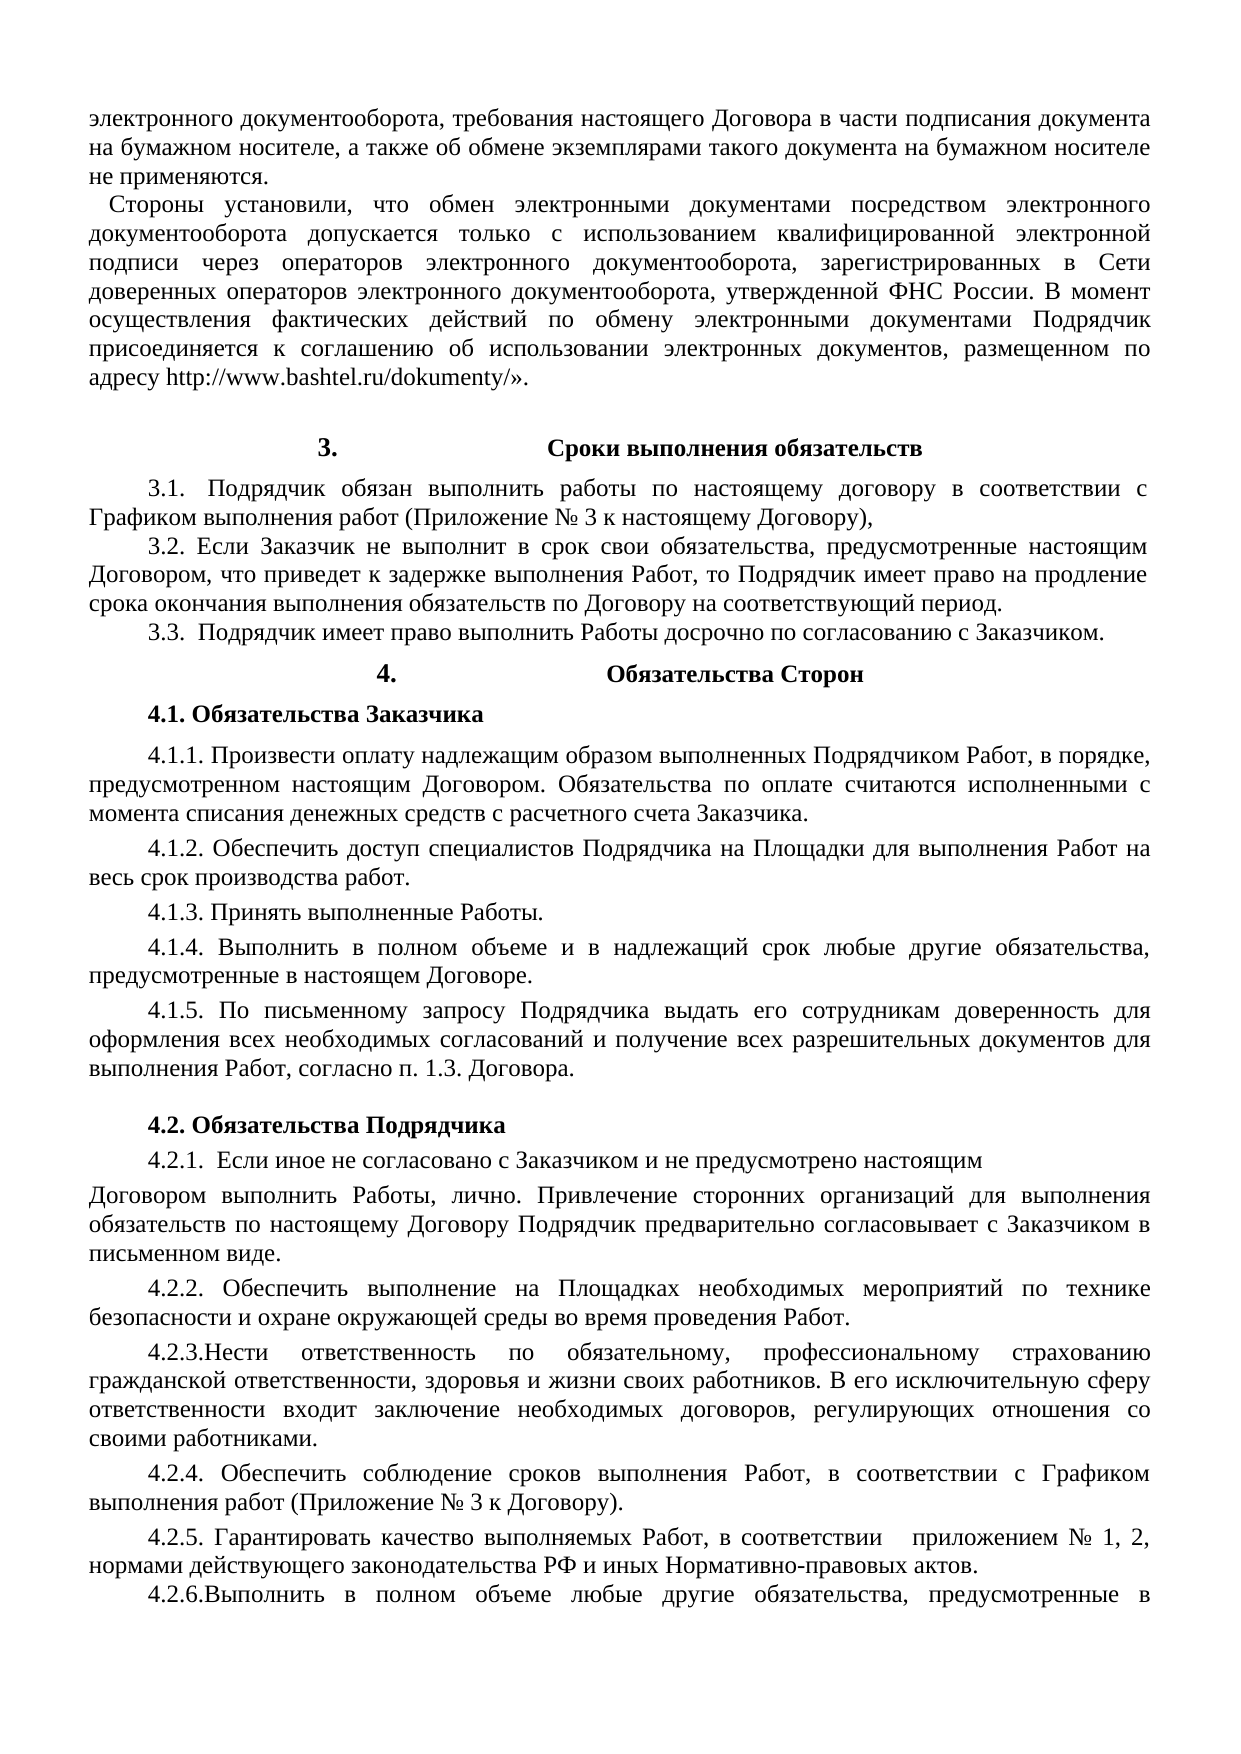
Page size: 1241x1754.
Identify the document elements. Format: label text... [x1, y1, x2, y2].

text 4.2.1. Если иное не согласовано с Заказчиком и не предусмотрено настоящим [89, 1146, 1152, 1174]
text 4.1.5. По письменному запросу Подрядчика выдать его сотрудникам доверенность для оформления всех необходимых согласований и получение всех разрешительных документов для выполнения Работ, согласно п. 1.3. Договора. [89, 996, 1152, 1082]
text Стороны установили, что обмен электронными документами посредством электронного документооборота допускается только с использованием квалифицированной электронной подписи через операторов электронного документооборота, зарегистрированных в Сети доверенных операторов электронного документооборота, утвержденной ФНС России. В момент осуществления фактических действий по обмену электронными документами Подрядчик присоединяется к соглашению об использовании электронных документов, размещенном по адресу http://www.bashtel.ru/dokumenty/». [89, 189, 1152, 391]
text 4.2.5. Гарантировать качество выполняемых Работ, в соответствии приложением № 1, 2, нормами действующего законодательства РФ и иных Нормативно-правовых актов. [89, 1522, 1152, 1579]
text 4.1.2. Обеспечить доступ специалистов Подрядчика на Площадки для выполнения Работ на весь срок производства работ. [89, 833, 1152, 891]
text 4.1.3. Принять выполненные Работы. [89, 897, 1152, 926]
list Обязательства Сторон [89, 657, 1152, 688]
text 4.1.4. Выполнить в полном объеме и в надлежащий срок любые другие обязательства, предусмотренные в настоящем Договоре. [89, 932, 1152, 989]
text 4.2.3.Нести ответственность по обязательному, профессиональному страхованию гражданской ответственности, здоровья и жизни своих работников. В его исключительную сферу ответственности входит заключение необходимых договоров, регулирующих отношения со своими работниками. [89, 1337, 1152, 1452]
text 3.1. Подрядчик обязан выполнить работы по настоящему договору в соответствии с Графиком выполнения работ (Приложение № 3 к настоящему Договору), [89, 473, 1148, 531]
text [89, 1579, 1152, 1608]
text 4.1. Обязательства Заказчика [89, 699, 1152, 728]
text 4.2.2. Обеспечить выполнение на Площадках необходимых мероприятий по технике безопасности и охране окружающей среды во время проведения Работ. [89, 1273, 1152, 1331]
text Договором выполнить Работы, лично. Привлечение сторонних организаций для выполнения обязательств по настоящему Договору Подрядчик предварительно согласовывает с Заказчиком в письменном виде. [89, 1181, 1152, 1267]
list Сроки выполнения обязательств [89, 431, 1152, 462]
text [89, 103, 1152, 189]
text 4.2.4. Обеспечить соблюдение сроков выполнения Работ, в соответствии с Графиком выполнения работ (Приложение № 3 к Договору). [89, 1458, 1152, 1516]
text 4.1.1. Произвести оплату надлежащим образом выполненных Подрядчиком Работ, в порядке, предусмотренном настоящим Договором. Обязательства по оплате считаются исполненными с момента списания денежных средств с расчетного счета Заказчика. [89, 741, 1152, 827]
text 4.2. Обязательства Подрядчика [89, 1111, 1152, 1139]
text 3.2. Если Заказчик не выполнит в срок свои обязательства, предусмотренные настоящим Договором, что приведет к задержке выполнения Работ, то Подрядчик имеет право на продление срока окончания выполнения обязательств по Договору на соответствующий период. [89, 531, 1148, 617]
text 3.3. Подрядчик имеет право выполнить Работы досрочно по согласованию с Заказчиком. [89, 617, 1152, 646]
